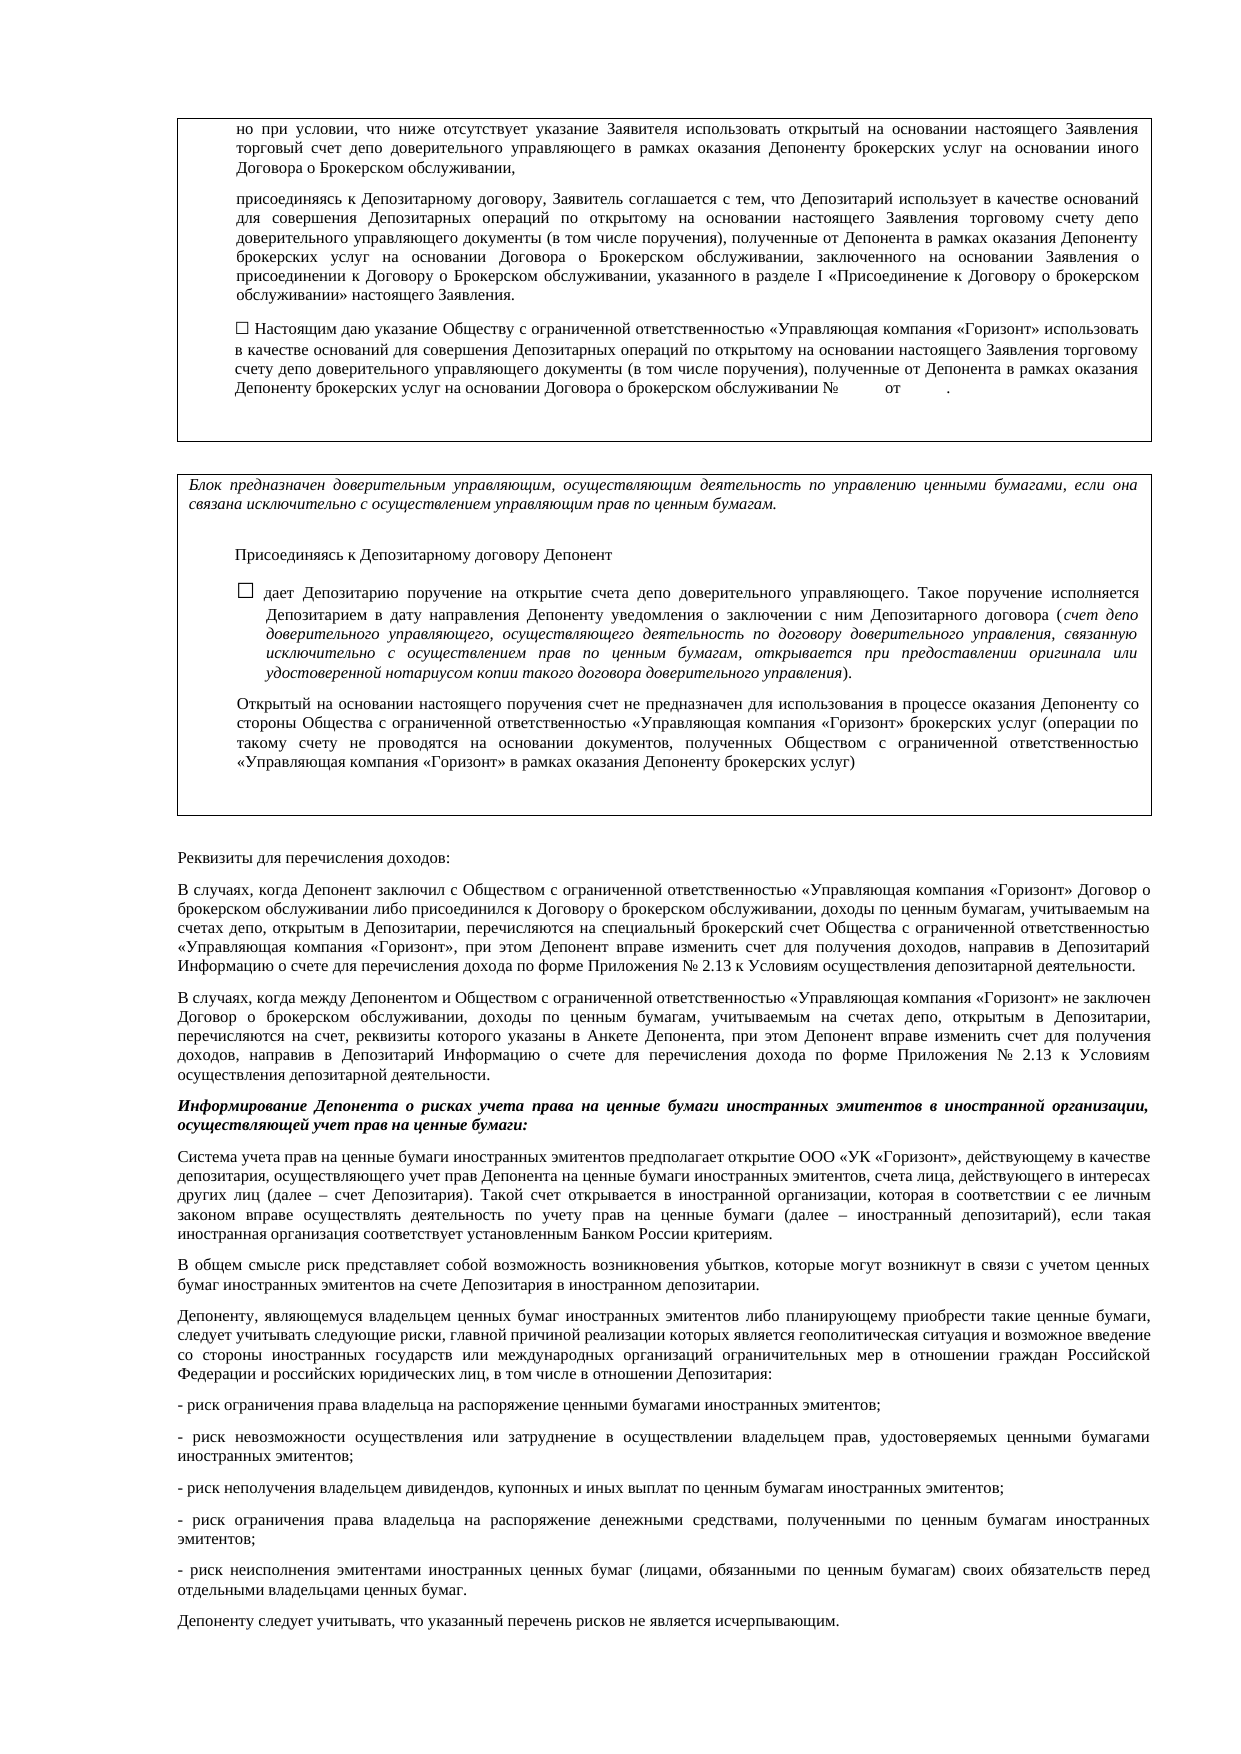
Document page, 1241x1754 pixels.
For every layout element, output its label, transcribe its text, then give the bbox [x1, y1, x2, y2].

text Реквизиты для перечисления доходов: [177, 848, 1152, 867]
text Система учета прав на ценные бумаги иностранных эмитентов предполагает открытие ООО «УК «Горизонт», действующему в качестве депозитария, осуществляющего учет прав Депонента на ценные бумаги иностранных эмитентов, счета лица, действующего в интересах других лиц (далее – счет Депозитария). Такой счет открывается в иностранной организации, которая в соответствии с ее личным законом вправе осуществлять деятельность по учету прав на ценные бумаги (далее – иностранный депозитарий), если такая иностранная организация соответствует установленным Банком России критериям. [177, 1147, 1152, 1243]
text - риск ограничения права владельца на распоряжение ценными бумагами иностранных эмитентов; [177, 1395, 1152, 1414]
text В случаях, когда Депонент заключил с Обществом с ограниченной ответственностью «Управляющая компания «Горизонт» Договор о брокерском обслуживании либо присоединился к Договору о брокерском обслуживании, доходы по ценным бумагам, учитываемым на счетах депо, открытым в Депозитарии, перечисляются на специальный брокерский счет Общества с ограниченной ответственностью «Управляющая компания «Горизонт», при этом Депонент вправе изменить счет для получения доходов, направив в Депозитарий Информацию о счете для перечисления дохода по форме Приложения № 2.13 к Условиям осуществления депозитарной деятельности. [177, 879, 1152, 975]
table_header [178, 119, 1151, 441]
text - риск ограничения права владельца на распоряжение денежными средствами, полученными по ценным бумагам иностранных эмитентов; [177, 1509, 1152, 1548]
text - риск неисполнения эмитентами иностранных ценных бумаг (лицами, обязанными по ценным бумагам) своих обязательств перед отдельными владельцами ценных бумаг. [177, 1560, 1152, 1598]
text Депоненту, являющемуся владельцем ценных бумаг иностранных эмитентов либо планирующему приобрести такие ценные бумаги, следует учитывать следующие риски, главной причиной реализации которых является геополитическая ситуация и возможное введение со стороны иностранных государств или международных организаций ограничительных мер в отношении граждан Российской Федерации и российских юридических лиц, в том числе в отношении Депозитария: [177, 1306, 1152, 1383]
text В общем смысле риск представляет собой возможность возникновения убытков, которые могут возникнут в связи с учетом ценных бумаг иностранных эмитентов на счете Депозитария в иностранном депозитарии. [177, 1255, 1152, 1293]
text Депоненту следует учитывать, что указанный перечень рисков не является исчерпывающим. [177, 1611, 1152, 1630]
table_header Блок предназначен доверительным управляющим, осуществляющим деятельность по управлению ценными бумагами, если она связана исключительно с осуществлением управляющим прав по ценным бумагам. Присоединяясь к Депозитарному договору Депонент дает Депозитарию поручение на открытие счета депо доверительного управляющего. Такое поручение исполняется Депозитарием в дату направления Депоненту уведомления о заключении с ним Депозитарного договора (счет депо доверительного управляющего, осуществляющего деятельность по договору доверительного управления, связанную исключительно с осуществлением прав по ценным бумагам, открывается при предоставлении оригинала или удостоверенной нотариусом копии такого договора доверительного управления). Открытый на основании настоящего поручения счет не предназначен для использования в процессе оказания Депоненту со стороны Общества с ограниченной ответственностью «Управляющая компания «Горизонт» брокерских услуг (операции по такому счету не проводятся на основании документов, полученных Обществом с ограниченной ответственностью «Управляющая компания «Горизонт» в рамках оказания Депоненту брокерских услуг) [178, 475, 1151, 815]
text - риск невозможности осуществления или затруднение в осуществлении владельцем прав, удостоверяемых ценными бумагами иностранных эмитентов; [177, 1427, 1152, 1465]
text В случаях, когда между Депонентом и Обществом с ограниченной ответственностью «Управляющая компания «Горизонт» не заключен Договор о брокерском обслуживании, доходы по ценным бумагам, учитываемым на счетах депо, открытым в Депозитарии, перечисляются на счет, реквизиты которого указаны в Анкете Депонента, при этом Депонент вправе изменить счет для получения доходов, направив в Депозитарий Информацию о счете для перечисления дохода по форме Приложения № 2.13 к Условиям осуществления депозитарной деятельности. [177, 988, 1152, 1083]
text Информирование Депонента о рисках учета права на ценные бумаги иностранных эмитентов в иностранной организации, осуществляющей учет прав на ценные бумаги: [177, 1096, 1152, 1134]
text - риск неполучения владельцем дивидендов, купонных и иных выплат по ценным бумагам иностранных эмитентов; [177, 1478, 1152, 1497]
